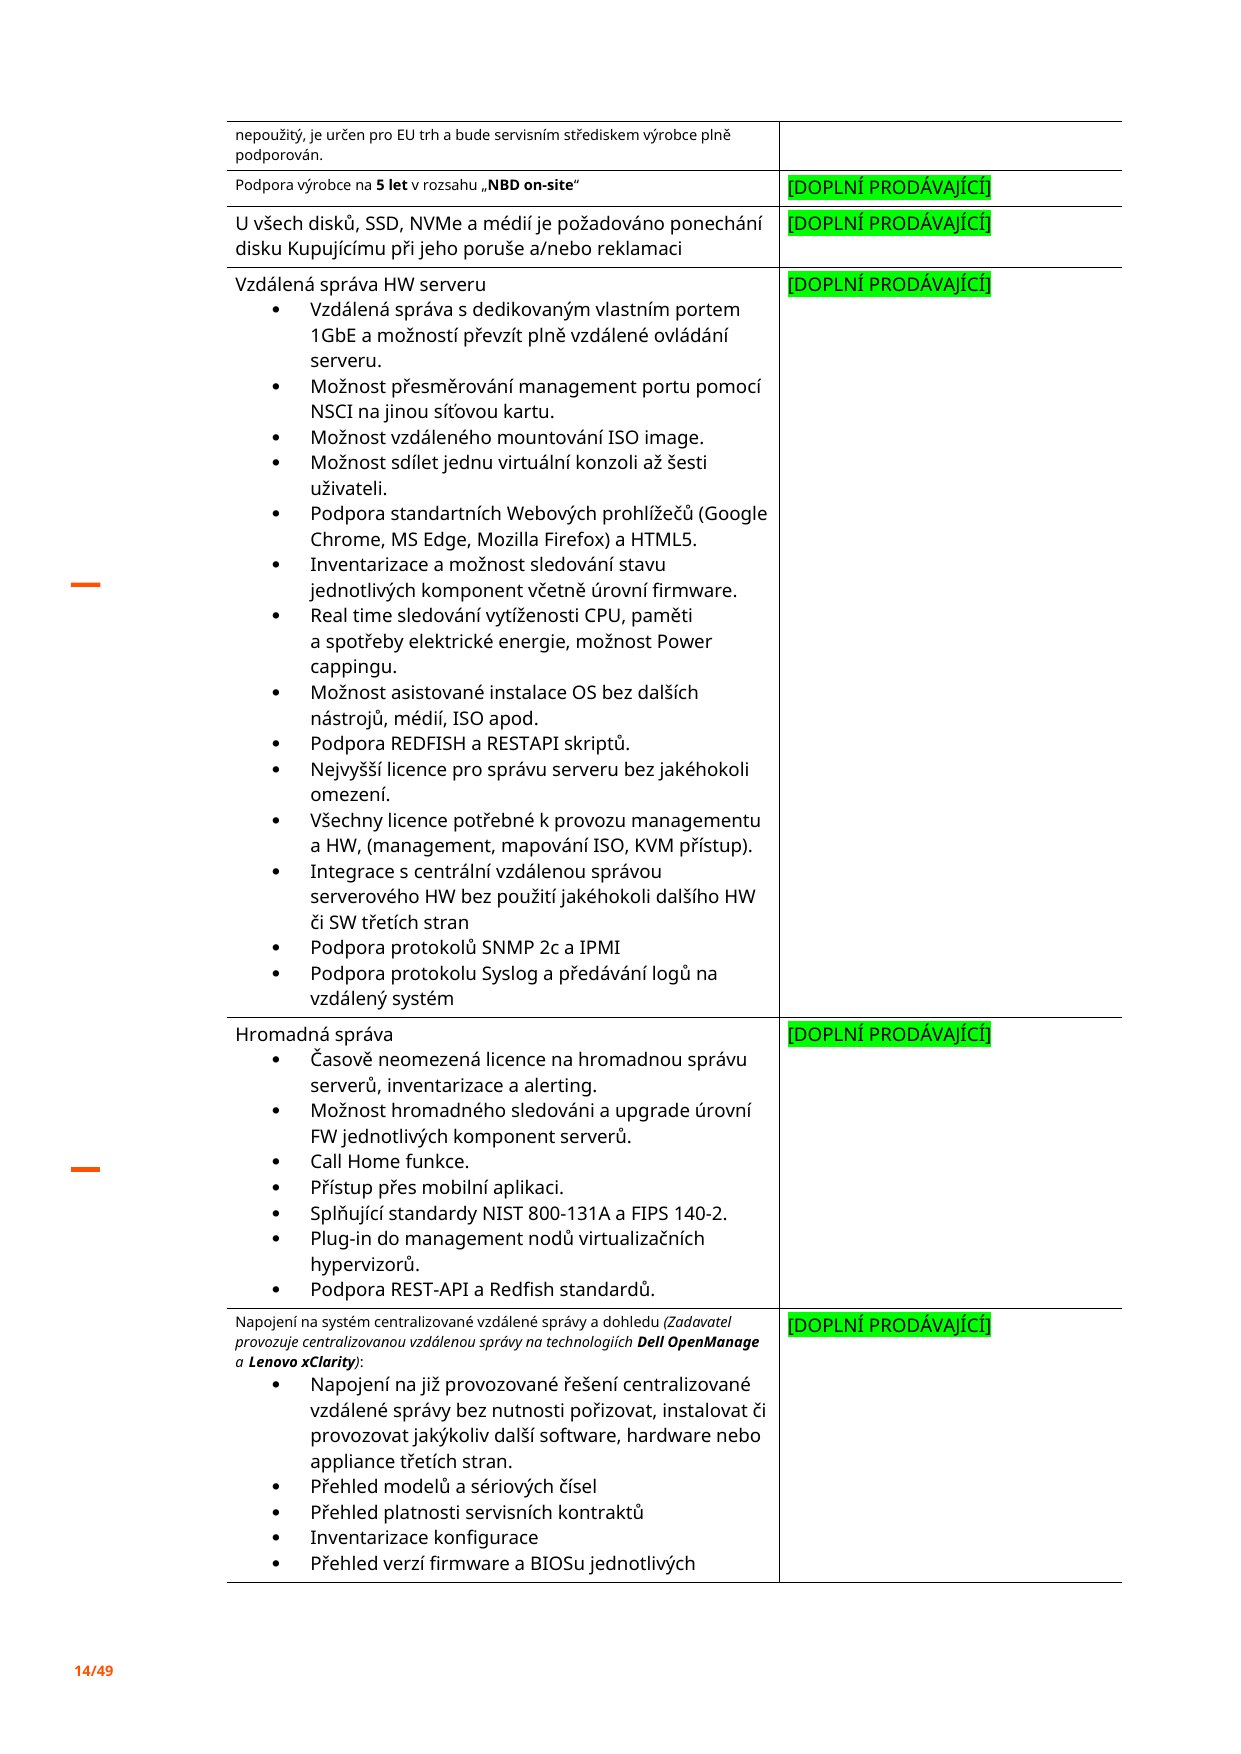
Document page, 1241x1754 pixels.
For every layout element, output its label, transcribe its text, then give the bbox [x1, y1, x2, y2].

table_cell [780, 122, 1122, 170]
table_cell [227, 122, 779, 170]
table_cell [DOPLNÍ PRODÁVAJÍCÍ] [780, 268, 1122, 1017]
table_cell Hromadná správa Časově neomezená licence na hromadnou správu serverů, inventarizace a alerting. Možnost hromadného sledováni a upgrade úrovní FW jednotlivých komponent serverů. Call Home funkce. Přístup přes mobilní aplikaci. Splňující standardy NIST 800-131A a FIPS 140-2. Plug-in do management nodů virtualizačních hypervizorů. Podpora REST-API a Redfish standardů. [227, 1018, 779, 1308]
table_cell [227, 1309, 779, 1582]
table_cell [780, 1309, 1122, 1582]
table_cell U všech disků, SSD, NVMe a médií je požadováno ponechání disku Kupujícímu při jeho poruše a/nebo reklamaci [227, 207, 779, 267]
table_cell [DOPLNÍ PRODÁVAJÍCÍ] [780, 171, 1122, 206]
table_cell Podpora výrobce na 5 let v rozsahu „NBD on-site“ [227, 171, 779, 206]
table_cell [DOPLNÍ PRODÁVAJÍCÍ] [780, 207, 1122, 267]
table_cell [DOPLNÍ PRODÁVAJÍCÍ] [780, 1018, 1122, 1308]
table_cell Vzdálená správa HW serveru Vzdálená správa s dedikovaným vlastním portem 1GbE a možností převzít plně vzdálené ovládání serveru. Možnost přesměrování management portu pomocí NSCI na jinou síťovou kartu. Možnost vzdáleného mountování ISO image. Možnost sdílet jednu virtuální konzoli až šesti uživateli. Podpora standartních Webových prohlížečů (Google Chrome, MS Edge, Mozilla Firefox) a HTML5. Inventarizace a možnost sledování stavu jednotlivých komponent včetně úrovní firmware. Real time sledování vytíženosti CPU, paměti a spotřeby elektrické energie, možnost Power cappingu. Možnost asistované instalace OS bez dalších nástrojů, médií, ISO apod. Podpora REDFISH a RESTAPI skriptů. Nejvyšší licence pro správu serveru bez jakéhokoli omezení. Všechny licence potřebné k provozu managementu a HW, (management, mapování ISO, KVM přístup). Integrace s centrální vzdálenou správou serverového HW bez použití jakéhokoli dalšího HW či SW třetích stran Podpora protokolů SNMP 2c a IPMI Podpora protokolu Syslog a předávání logů na vzdálený systém [227, 268, 779, 1017]
